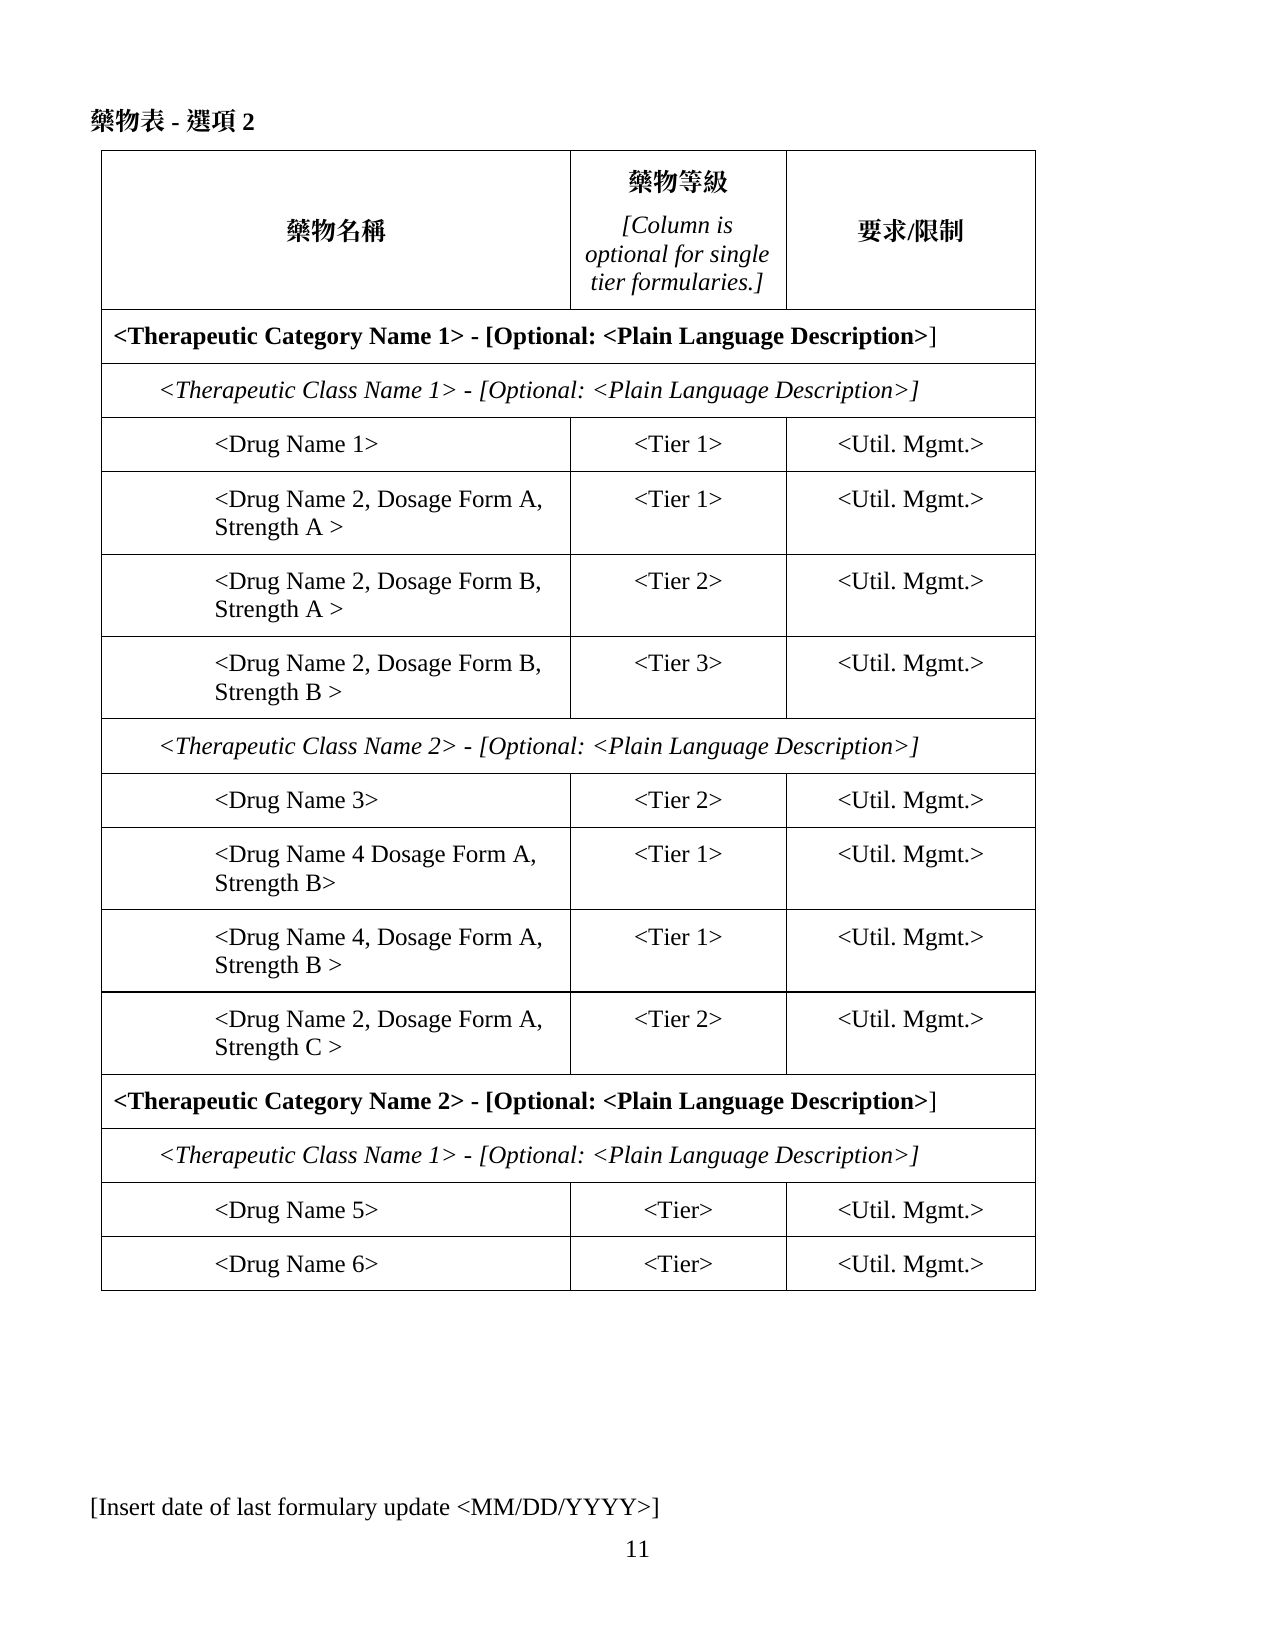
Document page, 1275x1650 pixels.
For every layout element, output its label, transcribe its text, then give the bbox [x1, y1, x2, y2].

table_cell <Therapeutic Category Name 2> - [Optional: <Plain Language Description>] [102, 1075, 1035, 1128]
table_header 藥物等級 [Column is optional for single tier formularies.] [571, 151, 786, 308]
table_header 要求/限制 [787, 151, 1035, 308]
table_cell <Drug Name 2, Dosage Form A, Strength A > [102, 472, 570, 553]
table_cell <Drug Name 6> [102, 1237, 570, 1290]
table_cell <Therapeutic Class Name 2> - [Optional: <Plain Language Description>] [102, 719, 1035, 772]
table_cell <Tier> [571, 1183, 786, 1236]
table_cell <Drug Name 3> [102, 774, 570, 827]
table_cell <Tier 1> [571, 418, 786, 471]
table_cell <Tier 1> [571, 828, 786, 909]
table_cell <Tier 2> [571, 993, 786, 1074]
table_cell <Tier 2> [571, 555, 786, 636]
table_cell <Drug Name 1> [102, 418, 570, 471]
table_cell <Drug Name 2, Dosage Form B, Strength A > [102, 555, 570, 636]
table_cell <Util. Mgmt.> [787, 418, 1035, 471]
table_cell <Util. Mgmt.> [787, 774, 1035, 827]
table_cell <Drug Name 4 Dosage Form A, Strength B> [102, 828, 570, 909]
table_cell <Util. Mgmt.> [787, 993, 1035, 1074]
table_cell <Tier 3> [571, 637, 786, 718]
table_cell <Util. Mgmt.> [787, 555, 1035, 636]
table_cell <Util. Mgmt.> [787, 828, 1035, 909]
table_cell <Tier 2> [571, 774, 786, 827]
table_cell <Tier> [571, 1237, 786, 1290]
table_cell <Tier 1> [571, 472, 786, 553]
table_cell <Util. Mgmt.> [787, 472, 1035, 553]
table_cell <Drug Name 2, Dosage Form B, Strength B > [102, 637, 570, 718]
table_cell <Therapeutic Class Name 1> - [Optional: <Plain Language Description>] [102, 1129, 1035, 1182]
table_cell <Util. Mgmt.> [787, 910, 1035, 991]
table_cell <Util. Mgmt.> [787, 1183, 1035, 1236]
table_cell <Therapeutic Category Name 1> - [Optional: <Plain Language Description>] [102, 310, 1035, 363]
subtitle 藥物表 - 選項 2 [90, 102, 1185, 138]
table_cell <Util. Mgmt.> [787, 637, 1035, 718]
table_header 藥物名稱 [102, 151, 570, 308]
table_cell <Util. Mgmt.> [787, 1237, 1035, 1290]
table_cell <Drug Name 5> [102, 1183, 570, 1236]
table_cell <Drug Name 2, Dosage Form A, Strength C > [102, 993, 570, 1074]
table_cell <Drug Name 4, Dosage Form A, Strength B > [102, 910, 570, 991]
table_cell <Tier 1> [571, 910, 786, 991]
table_cell <Therapeutic Class Name 1> - [Optional: <Plain Language Description>] [102, 364, 1035, 417]
